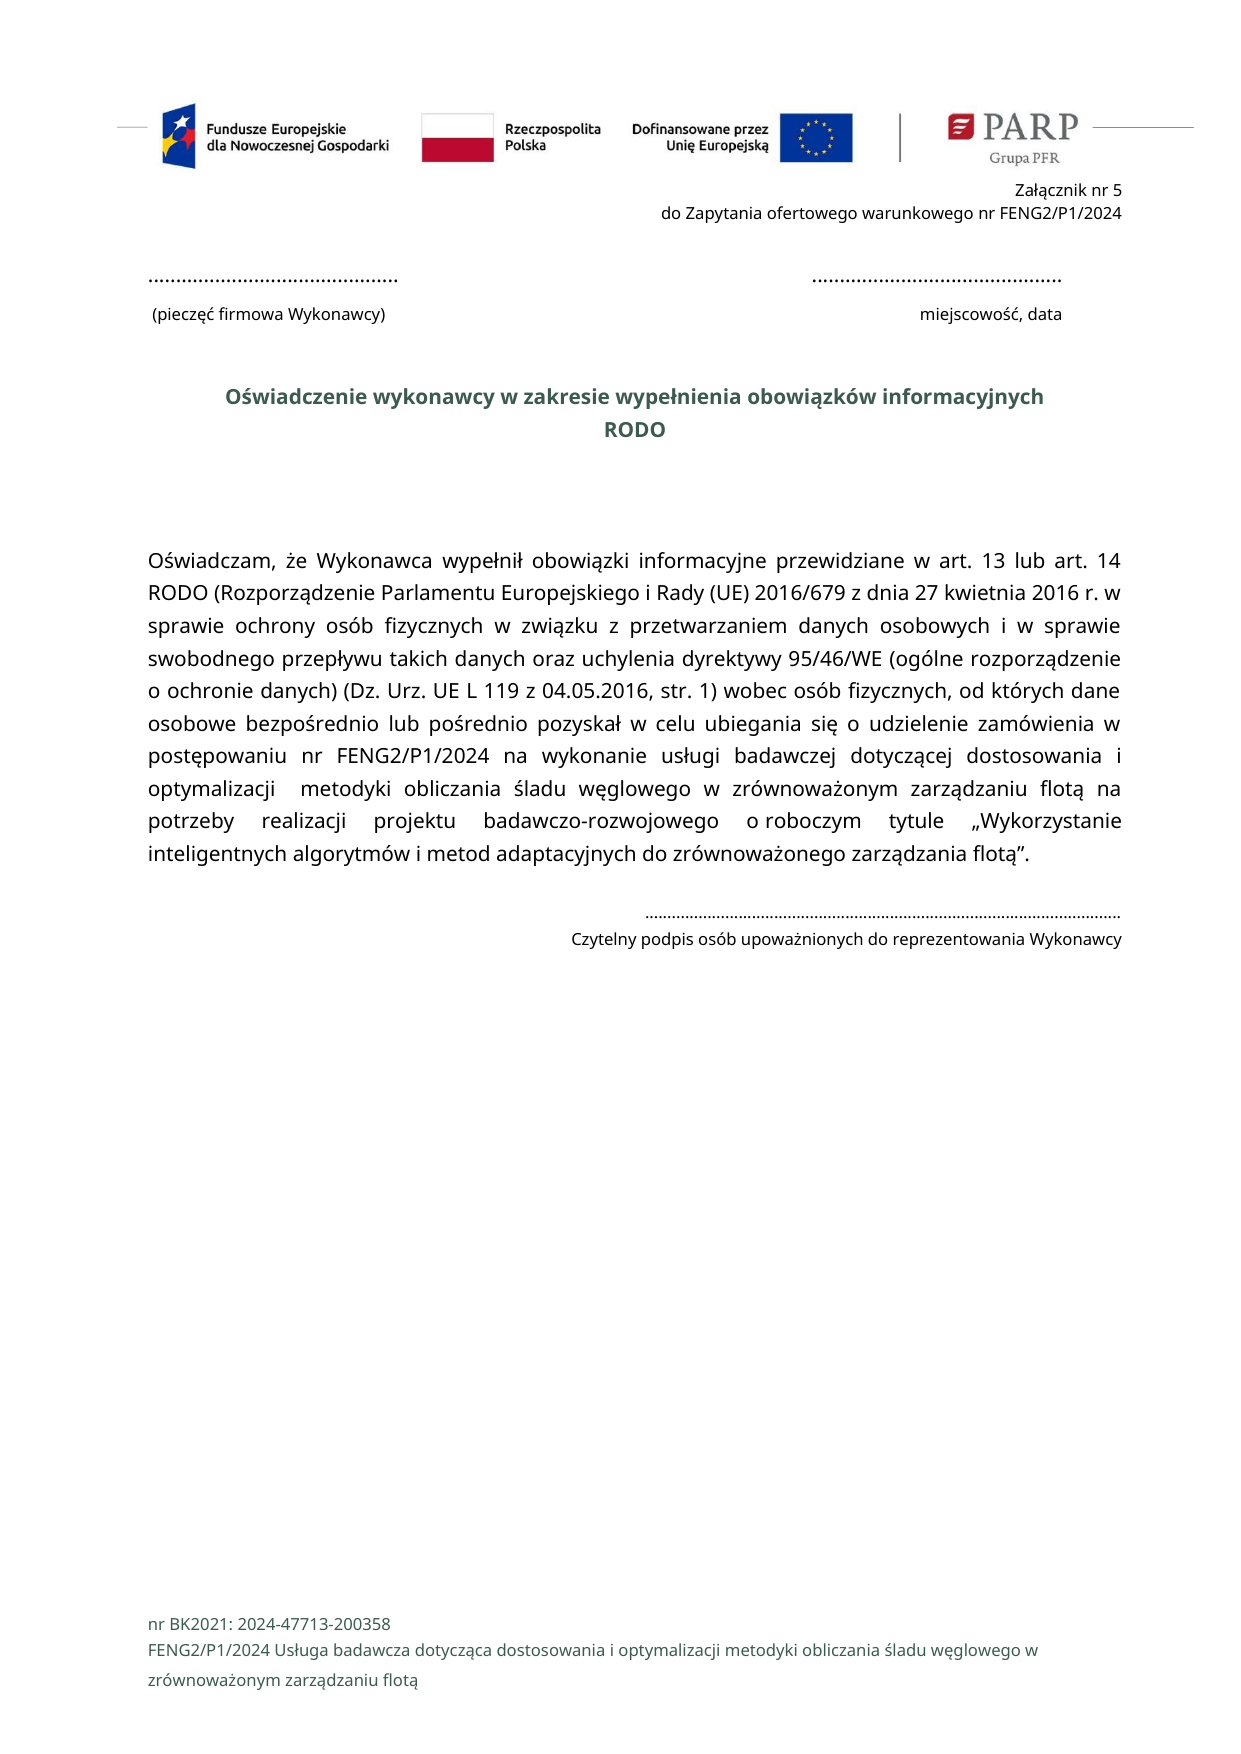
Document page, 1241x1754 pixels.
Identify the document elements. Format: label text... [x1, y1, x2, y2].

text Oświadczenie wykonawcy w zakresie wypełnienia obowiązków informacyjnych [148, 382, 1122, 411]
text ............................................. ............................................. [148, 260, 1122, 288]
text (pieczęć firmowa Wykonawcy) miejscowość, data [148, 303, 1122, 326]
text Załącznik nr 5 [694, 150, 1122, 201]
text Czytelny podpis osób upoważnionych do reprezentowania Wykonawcy [148, 927, 1122, 950]
picture [147, 93, 1093, 179]
text RODO [148, 415, 1122, 443]
text ........................................................................................................... [148, 901, 1122, 924]
text Oświadczam, że Wykonawca wypełnił obowiązki informacyjne przewidziane w art. 13 lub art. 14 RODO (Rozporządzenie Parlamentu Europejskiego i Rady (UE) 2016/679 z dnia 27 kwietnia 2016 r. w sprawie ochrony osób fizycznych w związku z przetwarzaniem danych osobowych i w sprawie swobodnego przepływu takich danych oraz uchylenia dyrektywy 95/46/WE (ogólne rozporządzenie o ochronie danych) (Dz. Urz. UE L 119 z 04.05.2016, str. 1) wobec osób fizycznych, od których dane osobowe bezpośrednio lub pośrednio pozyskał w celu ubiegania się o udzielenie zamówienia w postępowaniu nr FENG2/P1/2024 na wykonanie usługi badawczej dotyczącej dostosowania i optymalizacji metodyki obliczania śladu węglowego w zrównoważonym zarządzaniu flotą na potrzeby realizacji projektu badawczo-rozwojowego o roboczym tytule „Wykorzystanie inteligentnych algorytmów i metod adaptacyjnych do zrównoważonego zarządzania flotą”. [148, 546, 1122, 868]
text do Zapytania ofertowego warunkowego nr FENG2/P1/2024 [148, 201, 1122, 224]
